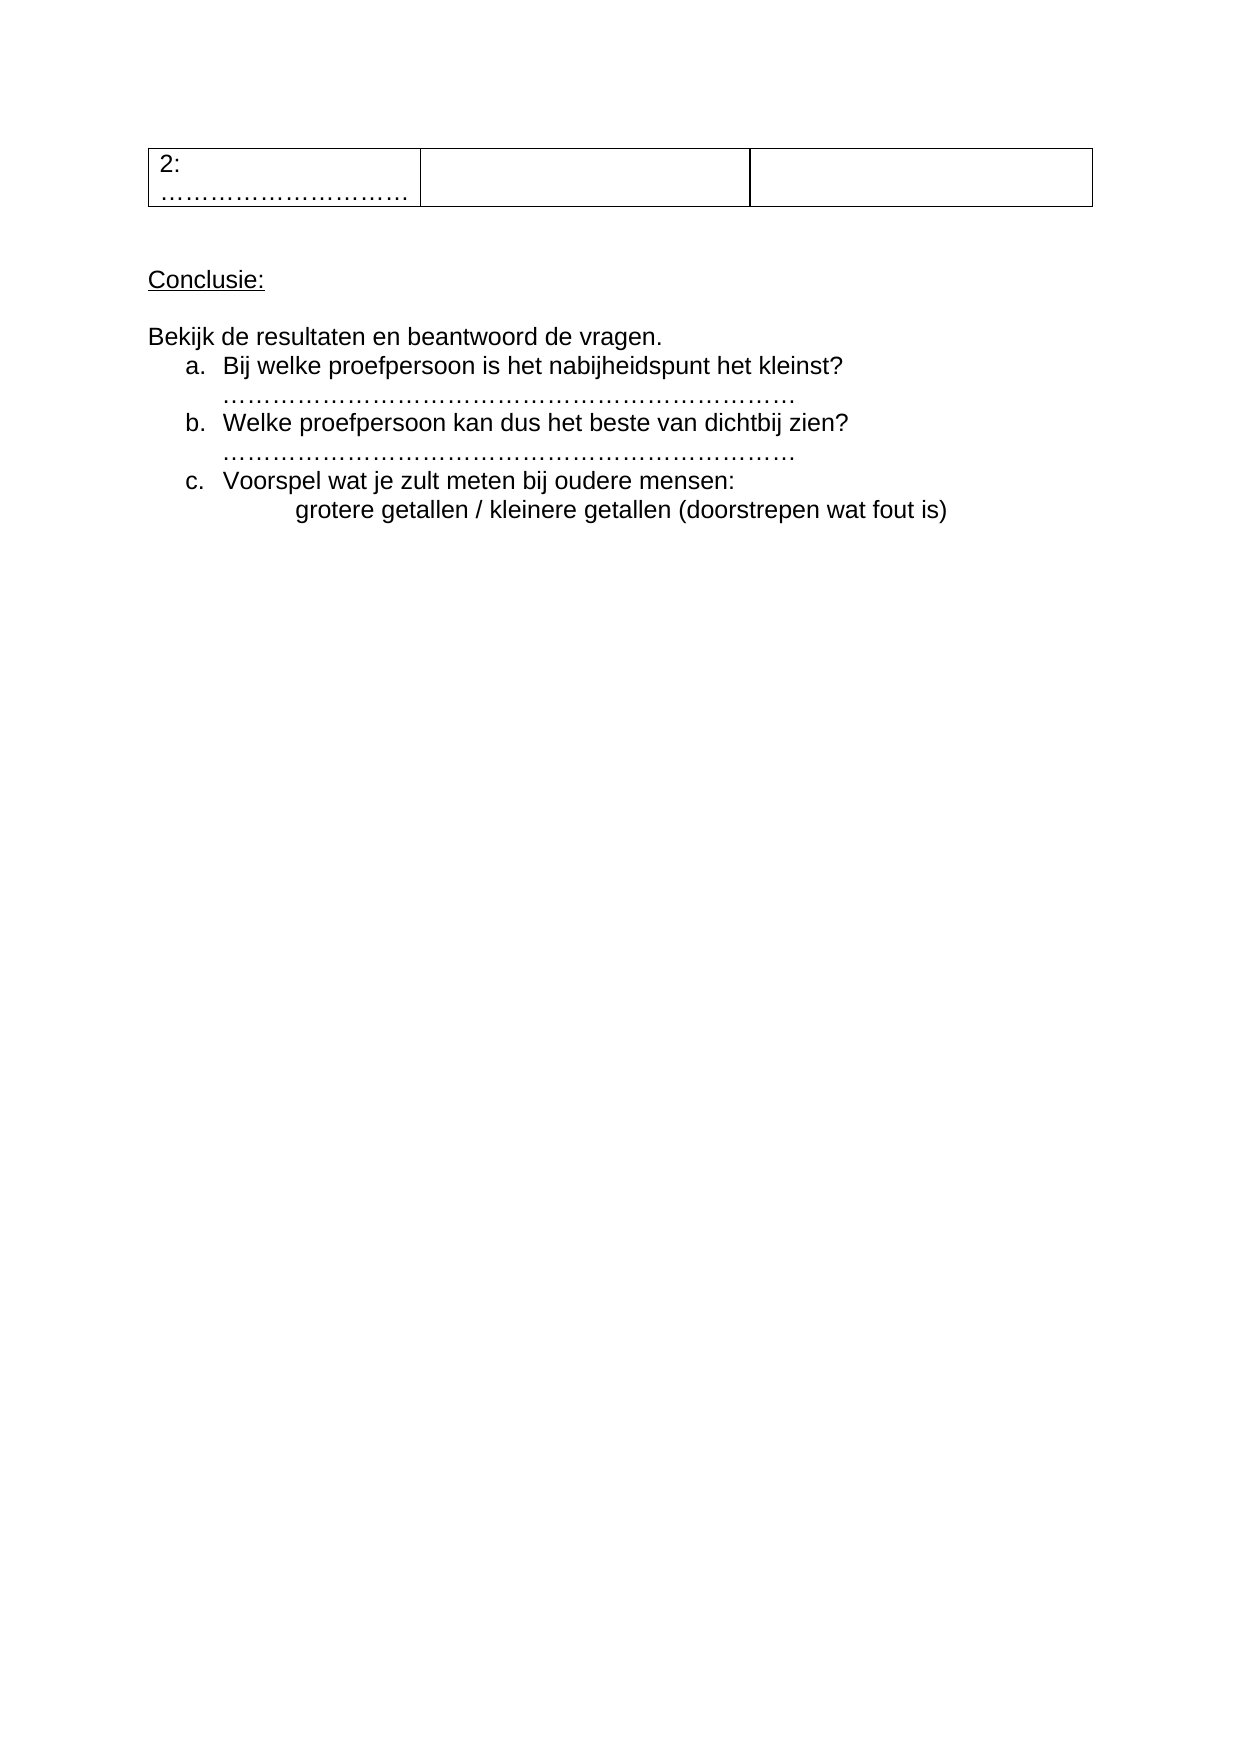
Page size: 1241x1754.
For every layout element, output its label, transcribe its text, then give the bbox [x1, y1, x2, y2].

text Conclusie: [148, 265, 1093, 293]
table_cell [751, 149, 1092, 206]
text …………………………………………………………… [221, 437, 1093, 466]
table_cell [421, 149, 749, 206]
text …………………………………………………………… [221, 380, 1093, 408]
table_cell 2: ………………………… [149, 149, 420, 206]
list Voorspel wat je zult meten bij oudere mensen: [185, 466, 1093, 495]
text grotere getallen / kleinere getallen (doorstrepen wat fout is) [221, 495, 1093, 523]
list Bij welke proefpersoon is het nabijheidspunt het kleinst? [185, 351, 1093, 380]
list Welke proefpersoon kan dus het beste van dichtbij zien? [185, 408, 1093, 437]
text Bekijk de resultaten en beantwoord de vragen. [148, 322, 1093, 351]
